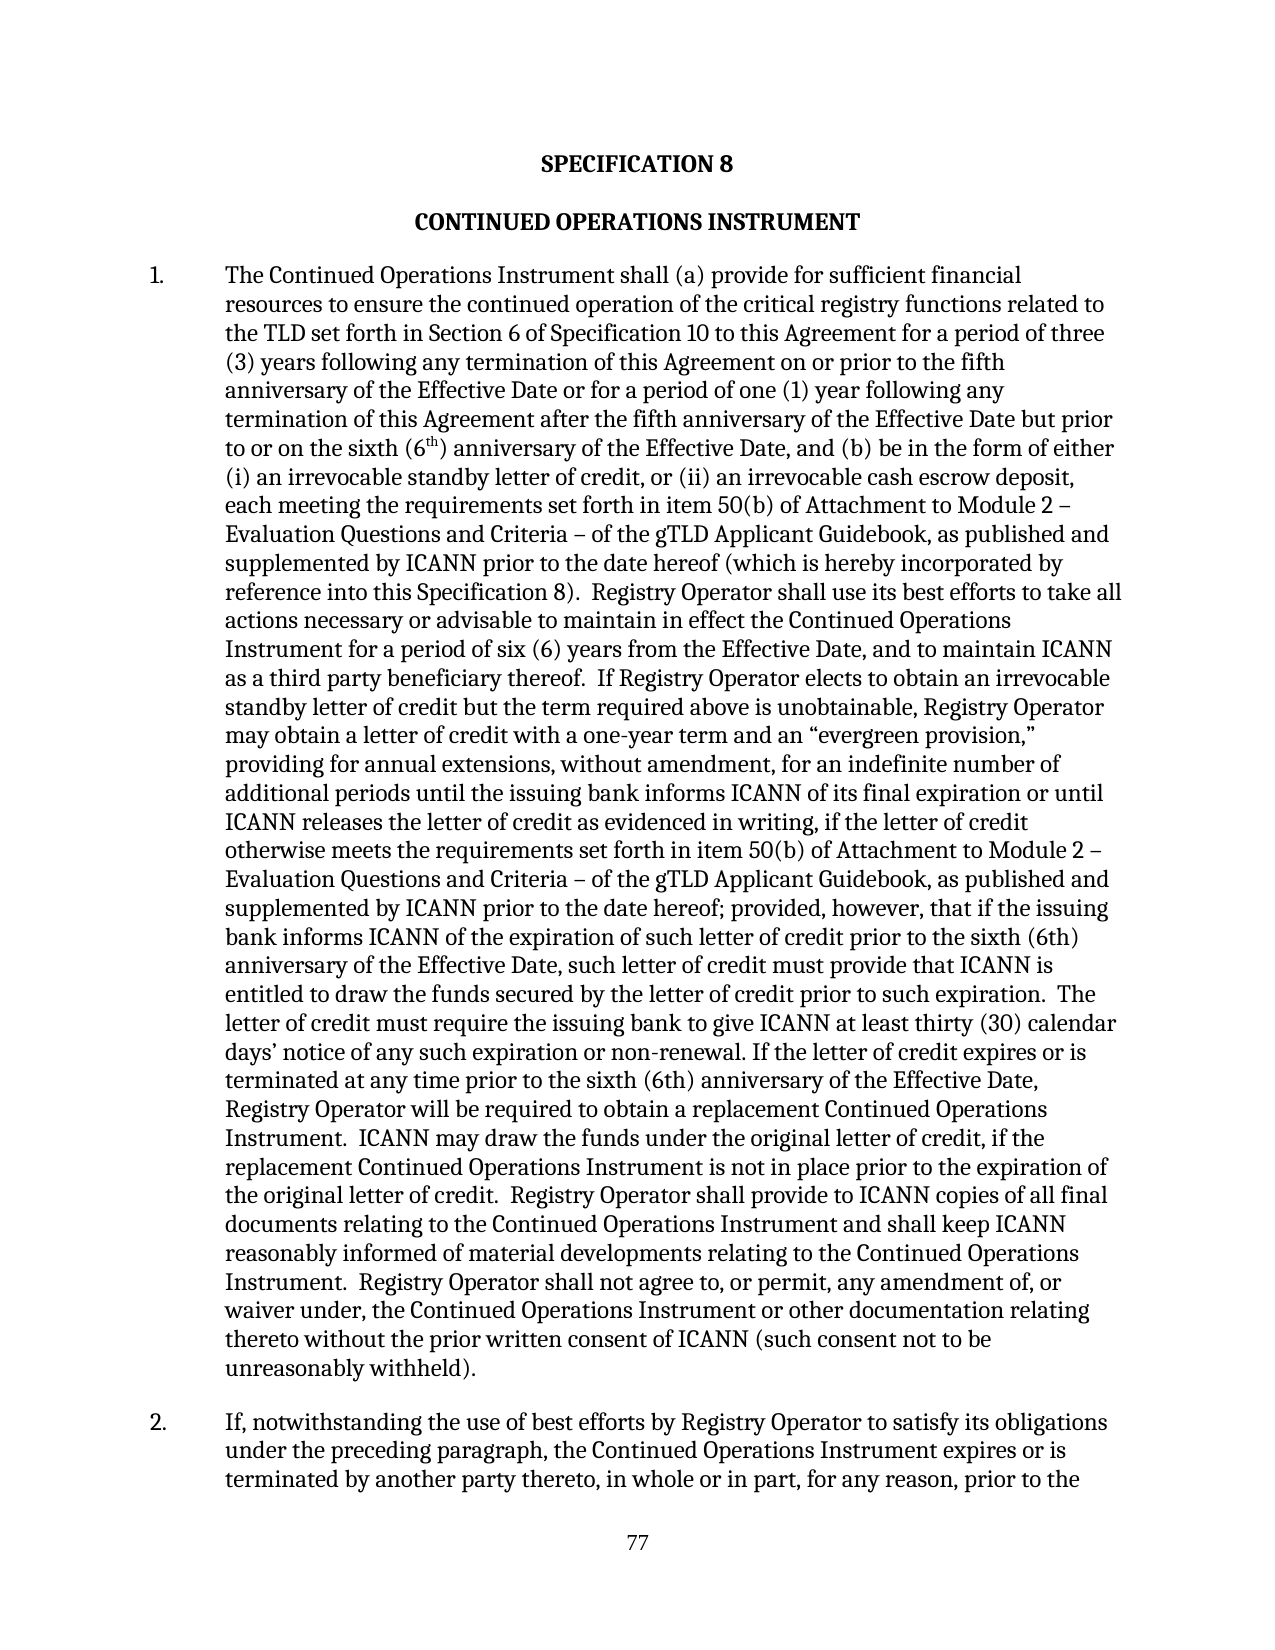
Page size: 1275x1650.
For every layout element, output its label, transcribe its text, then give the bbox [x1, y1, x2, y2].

list The Continued Operations Instrument shall (a) provide for sufficient financial resources to ensure the continued operation of the critical registry functions related to the TLD set forth in Section 6 of Specification 10 to this Agreement for a period of three (3) years following any termination of this Agreement on or prior to the fifth anniversary of the Effective Date or for a period of one (1) year following any termination of this Agreement after the fifth anniversary of the Effective Date but prior to or on the sixth (6th) anniversary of the Effective Date, and (b) be in the form of either (i) an irrevocable standby letter of credit, or (ii) an irrevocable cash escrow deposit, each meeting the requirements set forth in item 50(b) of Attachment to Module 2 – Evaluation Questions and Criteria – of the gTLD Applicant Guidebook, as published and supplemented by ICANN prior to the date hereof (which is hereby incorporated by reference into this Specification 8). Registry Operator shall use its best efforts to take all actions necessary or advisable to maintain in effect the Continued Operations Instrument for a period of six (6) years from the Effective Date, and to maintain ICANN as a third party beneficiary thereof. If Registry Operator elects to obtain an irrevocable standby letter of credit but the term required above is unobtainable, Registry Operator may obtain a letter of credit with a one-year term and an “evergreen provision,” providing for annual extensions, without amendment, for an indefinite number of additional periods until the issuing bank informs ICANN of its final expiration or until ICANN releases the letter of credit as evidenced in writing, if the letter of credit otherwise meets the requirements set forth in item 50(b) of Attachment to Module 2 – Evaluation Questions and Criteria – of the gTLD Applicant Guidebook, as published and supplemented by ICANN prior to the date hereof; provided, however, that if the issuing bank informs ICANN of the expiration of such letter of credit prior to the sixth (6th) anniversary of the Effective Date, such letter of credit must provide that ICANN is entitled to draw the funds secured by the letter of credit prior to such expiration. The letter of credit must require the issuing bank to give ICANN at least thirty (30) calendar days’ notice of any such expiration or non-renewal. If the letter of credit expires or is terminated at any time prior to the sixth (6th) anniversary of the Effective Date, Registry Operator will be required to obtain a replacement Continued Operations Instrument. ICANN may draw the funds under the original letter of credit, if the replacement Continued Operations Instrument is not in place prior to the expiration of the original letter of credit. Registry Operator shall provide to ICANN copies of all final documents relating to the Continued Operations Instrument and shall keep ICANN reasonably informed of material developments relating to the Continued Operations Instrument. Registry Operator shall not agree to, or permit, any amendment of, or waiver under, the Continued Operations Instrument or other documentation relating thereto without the prior written consent of ICANN (such consent not to be unreasonably withheld). [150, 261, 1125, 1382]
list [150, 1407, 1125, 1494]
list CONTINUED OPERATIONS INSTRUMENT [150, 150, 1125, 236]
